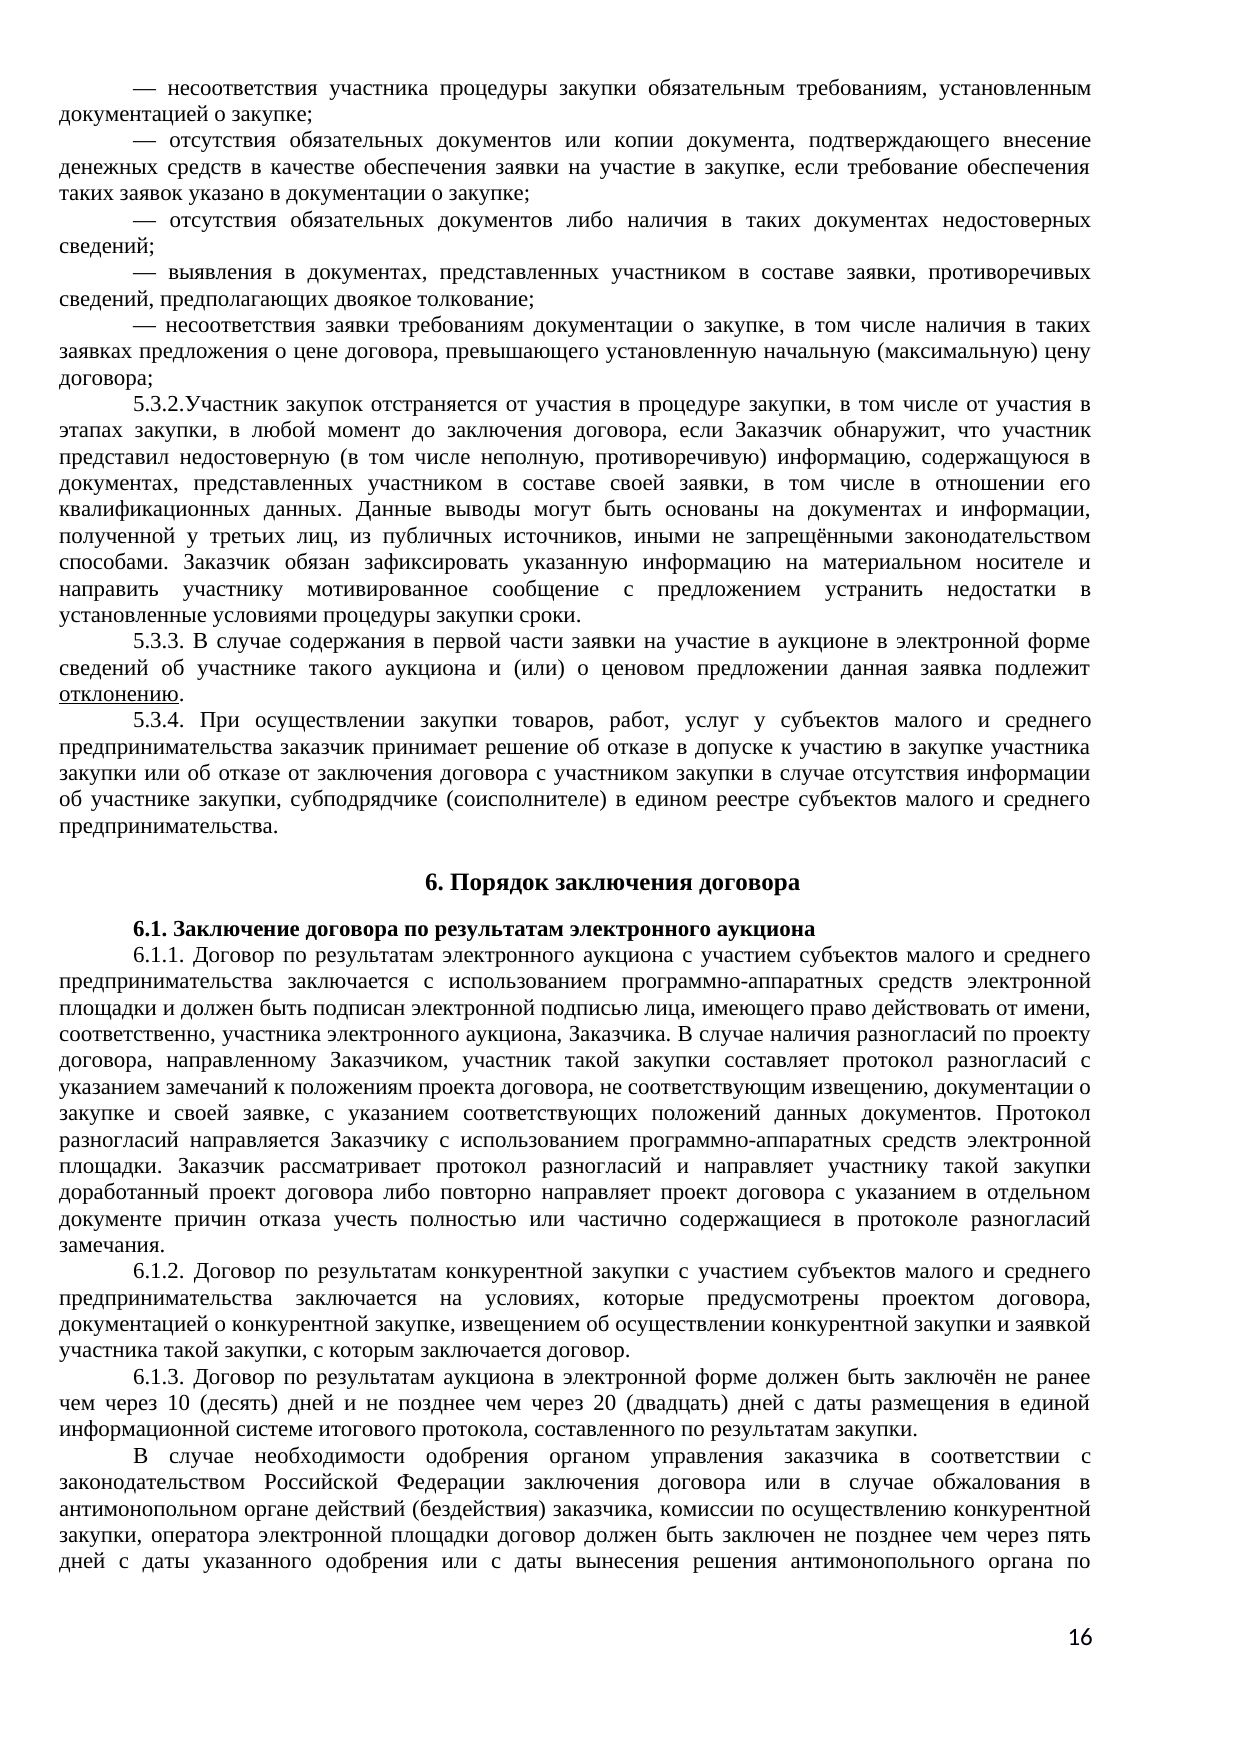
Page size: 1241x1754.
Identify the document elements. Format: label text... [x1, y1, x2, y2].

text — несоответствия участника процедуры закупки обязательным требованиям, установленным документацией о закупке; [59, 74, 1092, 127]
text 5.3.4. При осуществлении закупки товаров, работ, услуг у субъектов малого и среднего предпринимательства заказчик принимает решение об отказе в допуске к участию в закупке участника закупки или об отказе от заключения договора с участником закупки в случае отсутствия информации об участнике закупки, субподрядчике (соисполнителе) в едином реестре субъектов малого и среднего предпринимательства. [59, 706, 1092, 838]
text 6.1. Заключение договора по результатам электронного аукциона [59, 915, 1092, 941]
text 6.1.2. Договор по результатам конкурентной закупки с участием субъектов малого и среднего предпринимательства заключается на условиях, которые предусмотрены проектом договора, документацией о конкурентной закупке, извещением об осуществлении конкурентной закупки и заявкой участника такой закупки, с которым заключается договор. [59, 1257, 1092, 1363]
text 6. Порядок заключения договора [59, 867, 1092, 896]
text — отсутствия обязательных документов либо наличия в таких документах недостоверных сведений; [59, 206, 1092, 258]
text — отсутствия обязательных документов или копии документа, подтверждающего внесение денежных средств в качестве обеспечения заявки на участие в закупке, если требование обеспечения таких заявок указано в документации о закупке; [59, 127, 1092, 206]
text 5.3.2.Участник закупок отстраняется от участия в процедуре закупки, в том числе от участия в этапах закупки, в любой момент до заключения договора, если Заказчик обнаружит, что участник представил недостоверную (в том числе неполную, противоречивую) информацию, содержащуюся в документах, представленных участником в составе своей заявки, в том числе в отношении его квалификационных данных. Данные выводы могут быть основаны на документах и информации, полученной у третьих лиц, из публичных источников, иными не запрещёнными законодательством способами. Заказчик обязан зафиксировать указанную информацию на материальном носителе и направить участнику мотивированное сообщение с предложением устранить недостатки в установленные условиями процедуры закупки сроки. [59, 390, 1092, 627]
text 6.1.1. Договор по результатам электронного аукциона с участием субъектов малого и среднего предпринимательства заключается с использованием программно-аппаратных средств электронной площадки и должен быть подписан электронной подписью лица, имеющего право действовать от имени, соответственно, участника электронного аукциона, Заказчика. В случае наличия разногласий по проекту договора, направленному Заказчиком, участник такой закупки составляет протокол разногласий с указанием замечаний к положениям проекта договора, не соответствующим извещению, документации о закупке и своей заявке, с указанием соответствующих положений данных документов. Протокол разногласий направляется Заказчику с использованием программно-аппаратных средств электронной площадки. Заказчик рассматривает протокол разногласий и направляет участнику такой закупки доработанный проект договора либо повторно направляет проект договора с указанием в отдельном документе причин отказа учесть полностью или частично содержащиеся в протоколе разногласий замечания. [59, 941, 1092, 1257]
text — несоответствия заявки требованиям документации о закупке, в том числе наличия в таких заявках предложения о цене договора, превышающего установленную начальную (максимальную) цену договора; [59, 311, 1092, 390]
text 6.1.3. Договор по результатам аукциона в электронной форме должен быть заключён не ранее чем через 10 (десять) дней и не позднее чем через 20 (двадцать) дней с даты размещения в единой информационной системе итогового протокола, составленного по результатам закупки. [59, 1363, 1092, 1442]
text — выявления в документах, представленных участником в составе заявки, противоречивых сведений, предполагающих двоякое толкование; [59, 258, 1092, 311]
text 5.3.3. В случае содержания в первой части заявки на участие в аукционе в электронной форме сведений об участнике такого аукциона и (или) о ценовом предложении данная заявка подлежит отклонению. [59, 627, 1092, 706]
